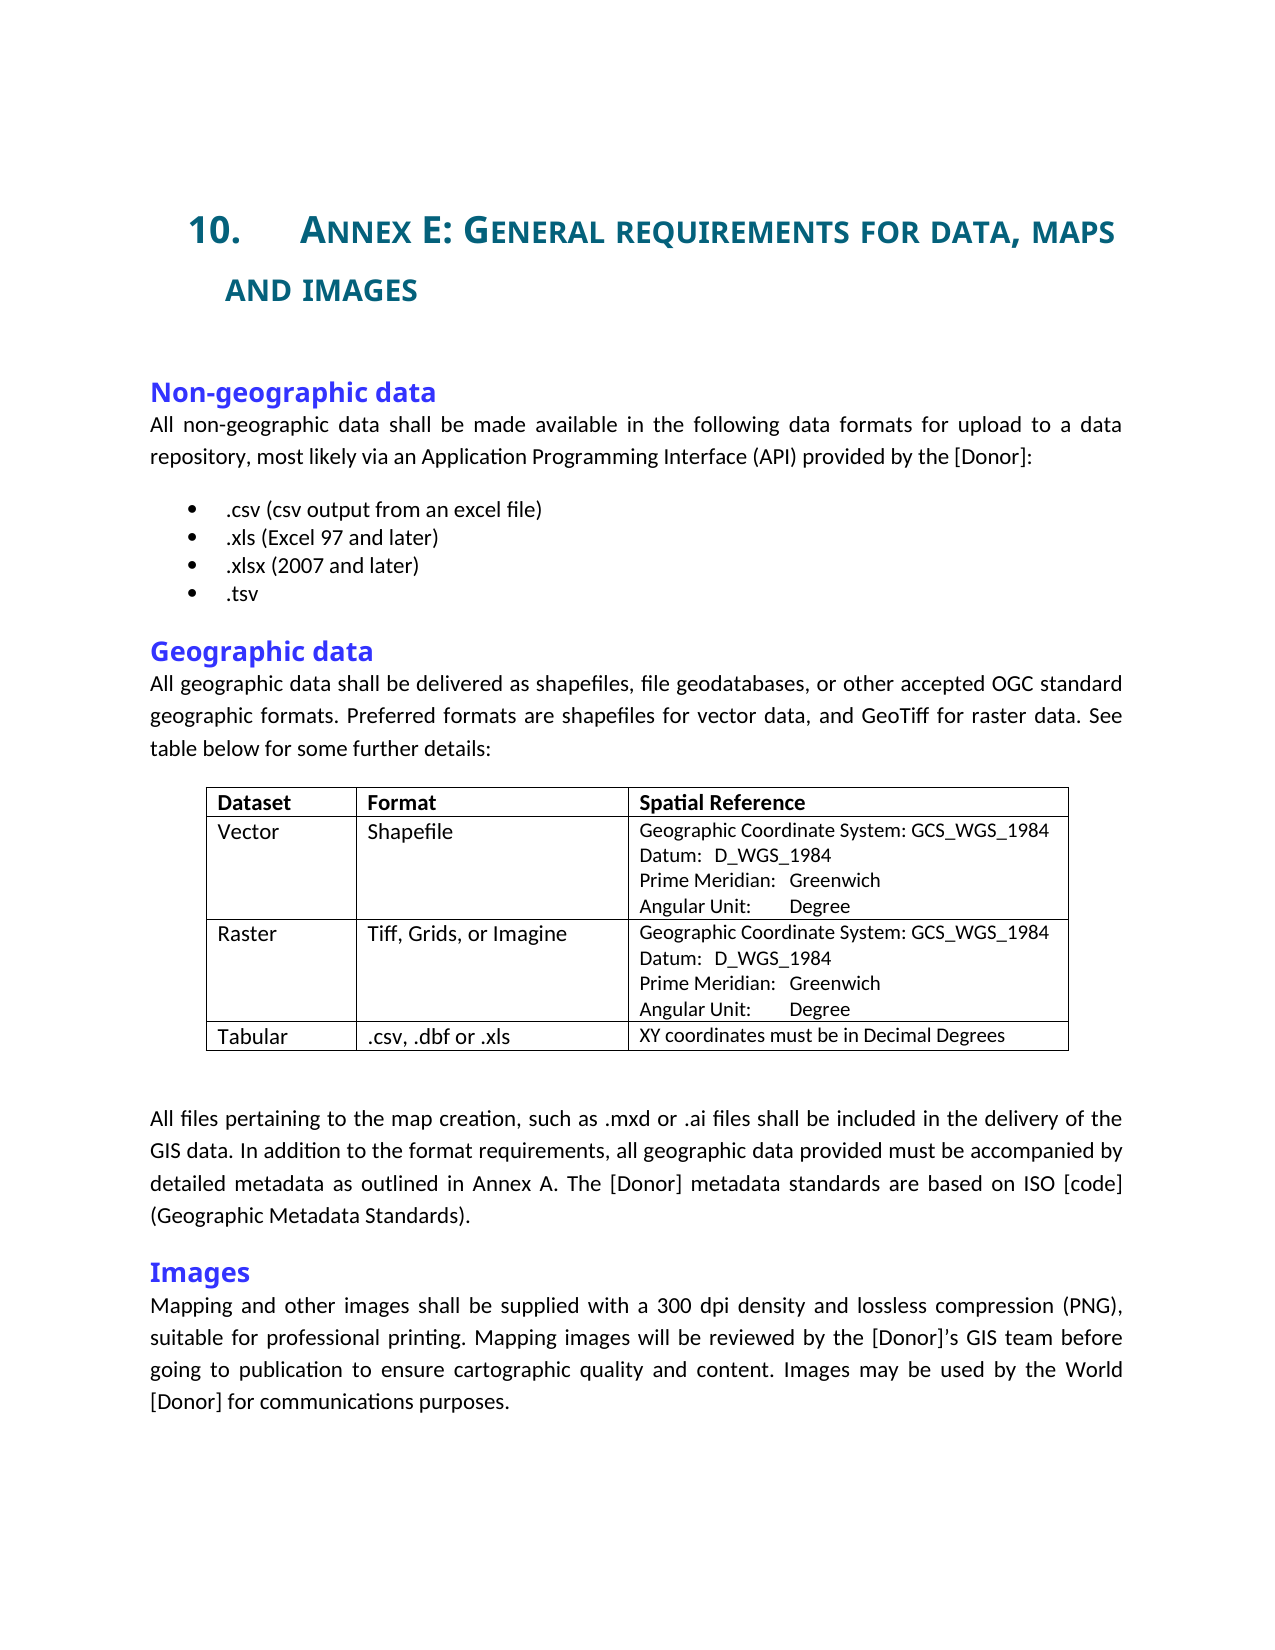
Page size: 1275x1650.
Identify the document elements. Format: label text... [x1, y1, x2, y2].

subtitle Images [150, 1254, 1125, 1291]
table_cell Shapefile [357, 817, 628, 918]
text .xls (Excel 97 and later) [188, 523, 1125, 551]
text Mapping and other images shall be supplied with a 300 dpi density and lossless compression (PNG), suitable for professional printing. Mapping images will be reviewed by the [Donor]’s GIS team before going to publication to ensure cartographic quality and content. Images may be used by the World [Donor] for communications purposes. [150, 1291, 1125, 1415]
table_cell Geographic Coordinate System: GCS_WGS_1984 Datum: D_WGS_1984 Prime Meridian: Greenwich Angular Unit: Degree [629, 920, 1068, 1021]
table_header Format [357, 788, 628, 816]
subtitle Geographic data [150, 632, 1125, 669]
subtitle Annex E: General requirements for data, maps and images [187, 203, 1125, 313]
table_header Dataset [207, 788, 356, 816]
table_cell Raster [207, 920, 356, 1021]
table_cell Vector [207, 817, 356, 918]
table_cell Tiff, Grids, or Imagine [357, 920, 628, 1021]
table_cell .csv, .dbf or .xls [357, 1022, 628, 1050]
text .xlsx (2007 and later) [188, 551, 1125, 579]
text All files pertaining to the map creation, such as .mxd or .ai files shall be included in the delivery of the GIS data. In addition to the format requirements, all geographic data provided must be accompanied by detailed metadata as outlined in Annex A. The [Donor] metadata standards are based on ISO [code] (Geographic Metadata Standards). [150, 1104, 1125, 1229]
text .csv (csv output from an excel file) [188, 495, 1125, 523]
text .tsv [188, 579, 1125, 607]
table_cell Tabular [207, 1022, 356, 1050]
subtitle Non-geographic data [150, 373, 1125, 410]
table_header Spatial Reference [629, 788, 1068, 816]
table_cell Geographic Coordinate System: GCS_WGS_1984 Datum: D_WGS_1984 Prime Meridian: Greenwich Angular Unit: Degree [629, 817, 1068, 918]
text All non-geographic data shall be made available in the following data formats for upload to a data repository, most likely via an Application Programming Interface (API) provided by the [Donor]: [150, 410, 1125, 470]
text All geographic data shall be delivered as shapefiles, file geodatabases, or other accepted OGC standard geographic formats. Preferred formats are shapefiles for vector data, and GeoTiff for raster data. See table below for some further details: [150, 669, 1125, 762]
table_cell XY coordinates must be in Decimal Degrees [629, 1022, 1068, 1050]
